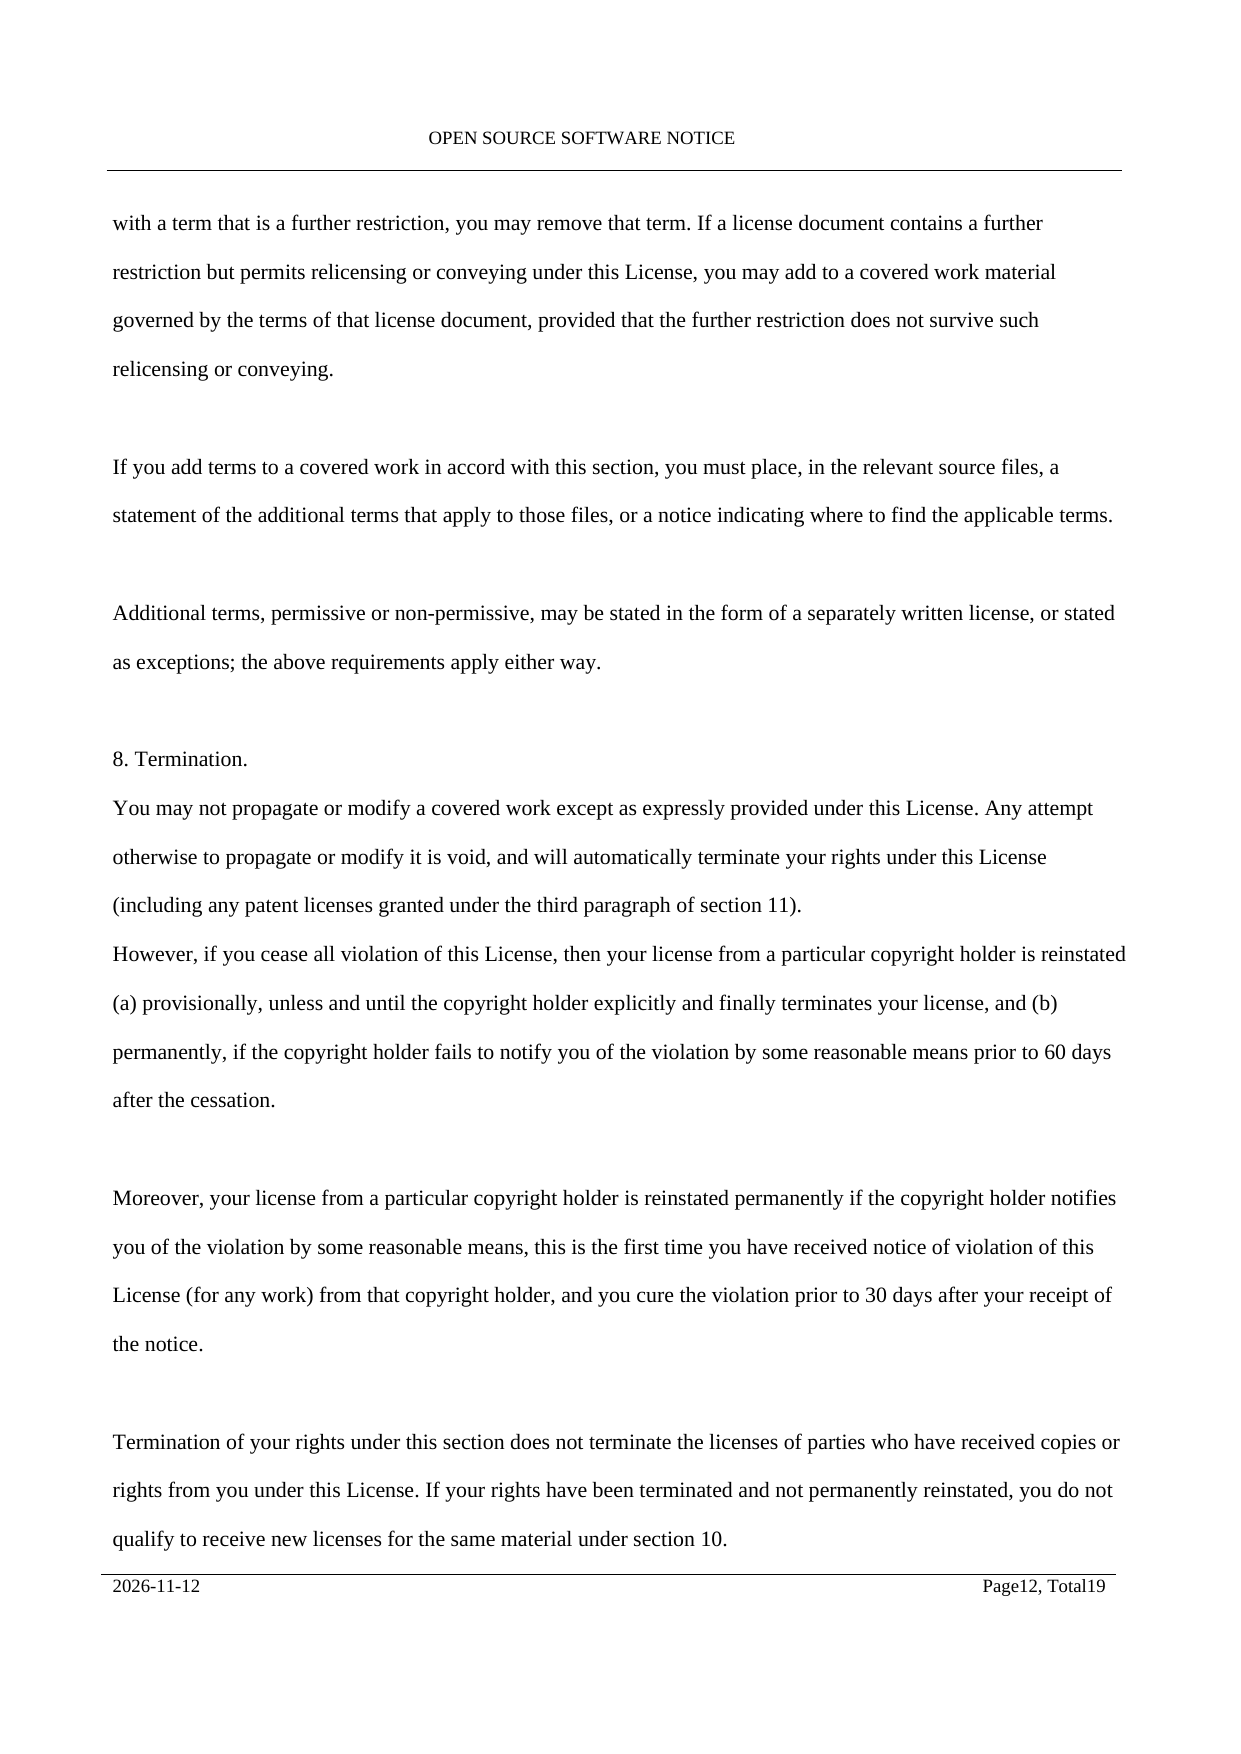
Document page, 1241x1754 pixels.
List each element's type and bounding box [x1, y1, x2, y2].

text [112, 206, 1128, 1555]
